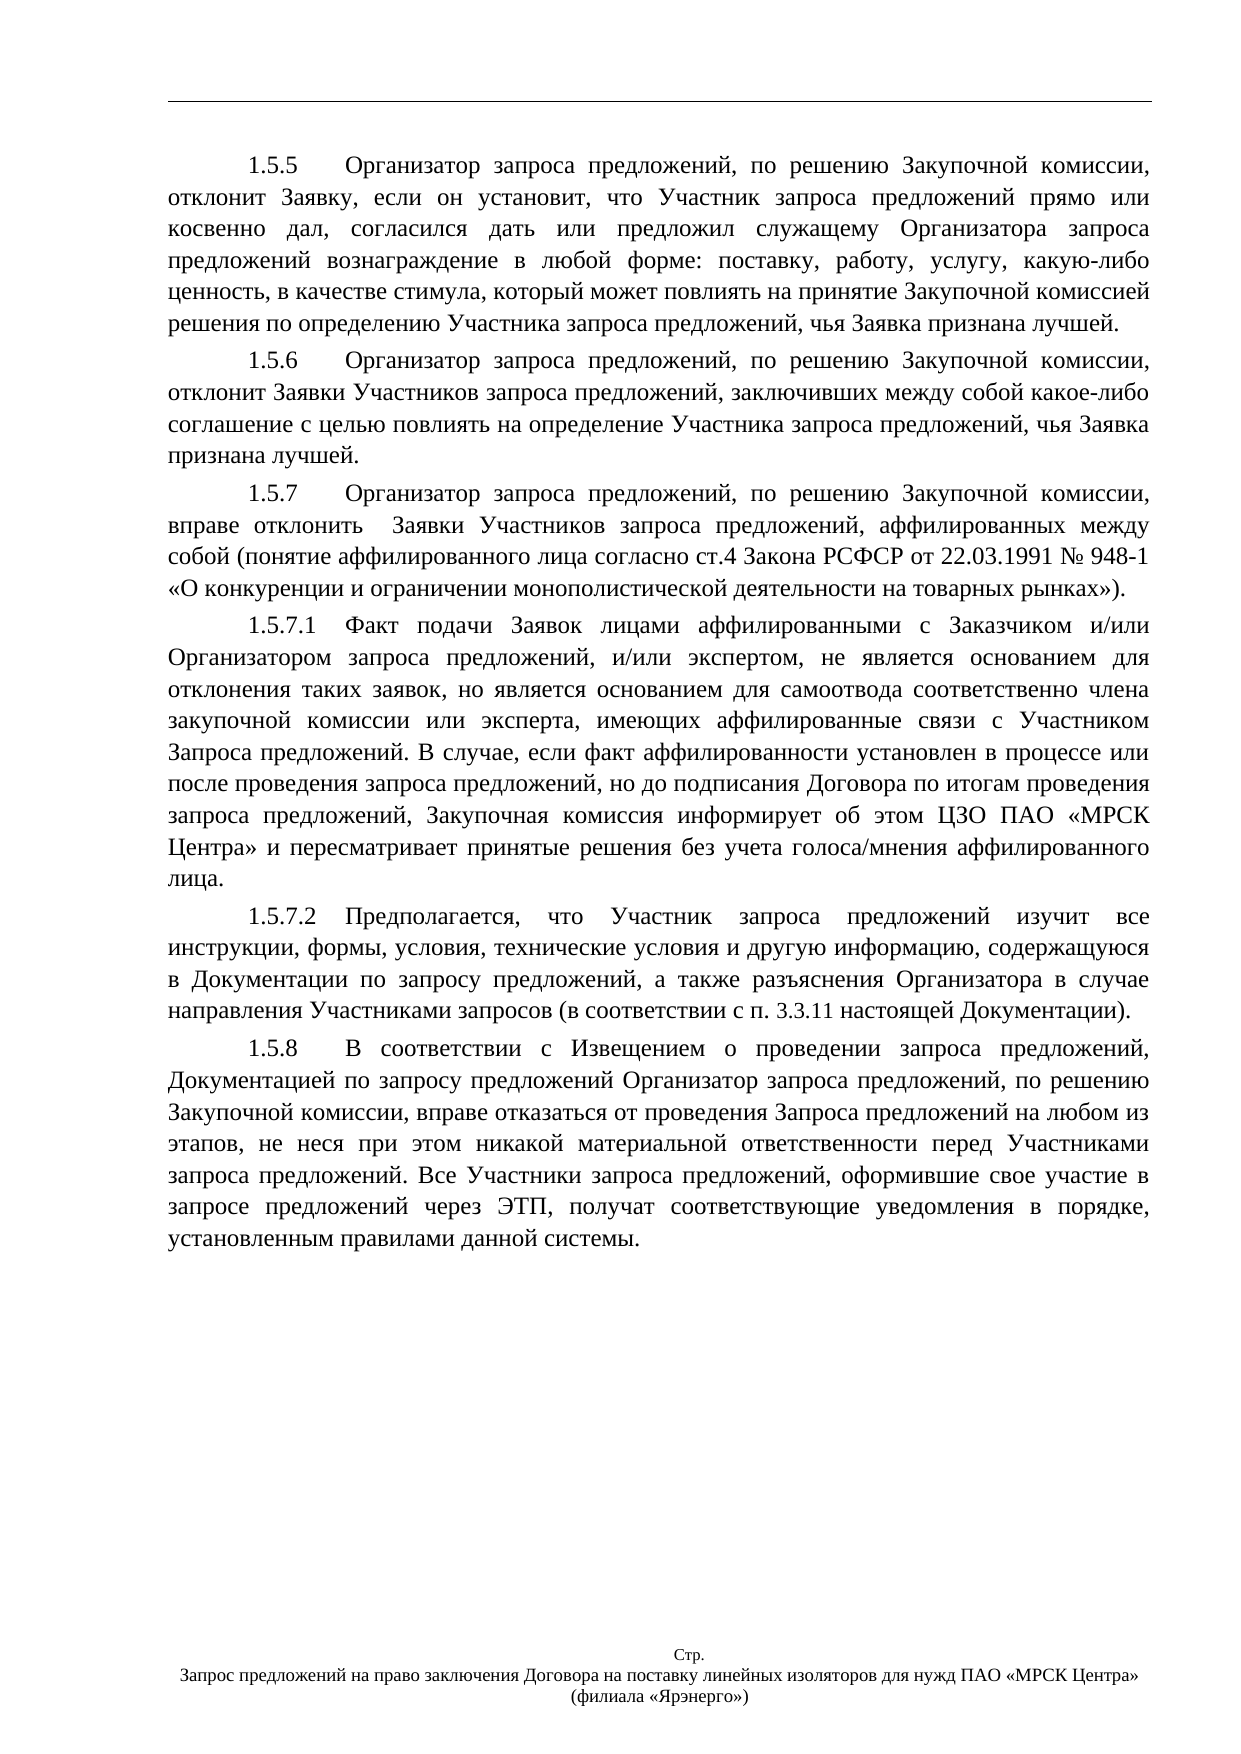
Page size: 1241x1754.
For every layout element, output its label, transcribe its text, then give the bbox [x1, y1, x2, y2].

list Организатор запроса предложений, по решению Закупочной комиссии, отклонит Заявки Участников запроса предложений, заключивших между собой какое-либо соглашение с целью повлиять на определение Участника запроса предложений, чья Заявка признана лучшей. [168, 346, 1150, 469]
list Организатор запроса предложений, по решению Закупочной комиссии, отклонит Заявку, если он установит, что Участник запроса предложений прямо или косвенно дал, согласился дать или предложил служащему Организатора запроса предложений вознаграждение в любой форме: поставку, работу, услугу, какую-либо ценность, в качестве стимула, который может повлиять на принятие Закупочной комиссией решения по определению Участника запроса предложений, чья Заявка признана лучшей. [168, 150, 1150, 337]
list Организатор запроса предложений, по решению Закупочной комиссии, вправе отклонить Заявки Участников запроса предложений, аффилированных между собой (понятие аффилированного лица согласно ст.4 Закона РСФСР от 22.03.1991 № 948-1 «О конкуренции и ограничении монополистической деятельности на товарных рынках»). [168, 478, 1150, 602]
list В соответствии с Извещением о проведении запроса предложений, Документацией по запросу предложений Организатор запроса предложений, по решению Закупочной комиссии, вправе отказаться от проведения Запроса предложений на любом из этапов, не неся при этом никакой материальной ответственности перед Участниками запроса предложений. Все Участники запроса предложений, оформившие свое участие в запросе предложений через ЭТП, получат соответствующие уведомления в порядке, установленным правилами данной системы. [168, 1033, 1150, 1252]
list Факт подачи Заявок лицами аффилированными с Заказчиком и/или Организатором запроса предложений, и/или экспертом, не является основанием для отклонения таких заявок, но является основанием для самоотвода соответственно члена закупочной комиссии или эксперта, имеющих аффилированные связи с Участником Запроса предложений. В случае, если факт аффилированности установлен в процессе или после проведения запроса предложений, но до подписания Договора по итогам проведения запроса предложений, Закупочная комиссия информирует об этом ЦЗО ПАО «МРСК Центра» и пересматривает принятые решения без учета голоса/мнения аффилированного лица. [168, 611, 1150, 892]
list Предполагается, что Участник запроса предложений изучит все инструкции, формы, условия, технические условия и другую информацию, содержащуюся в Документации по запросу предложений, а также разъяснения Организатора в случае направления Участниками запросов (в соответствии с п. 3.3.11 настоящей Документации). [168, 901, 1150, 1024]
